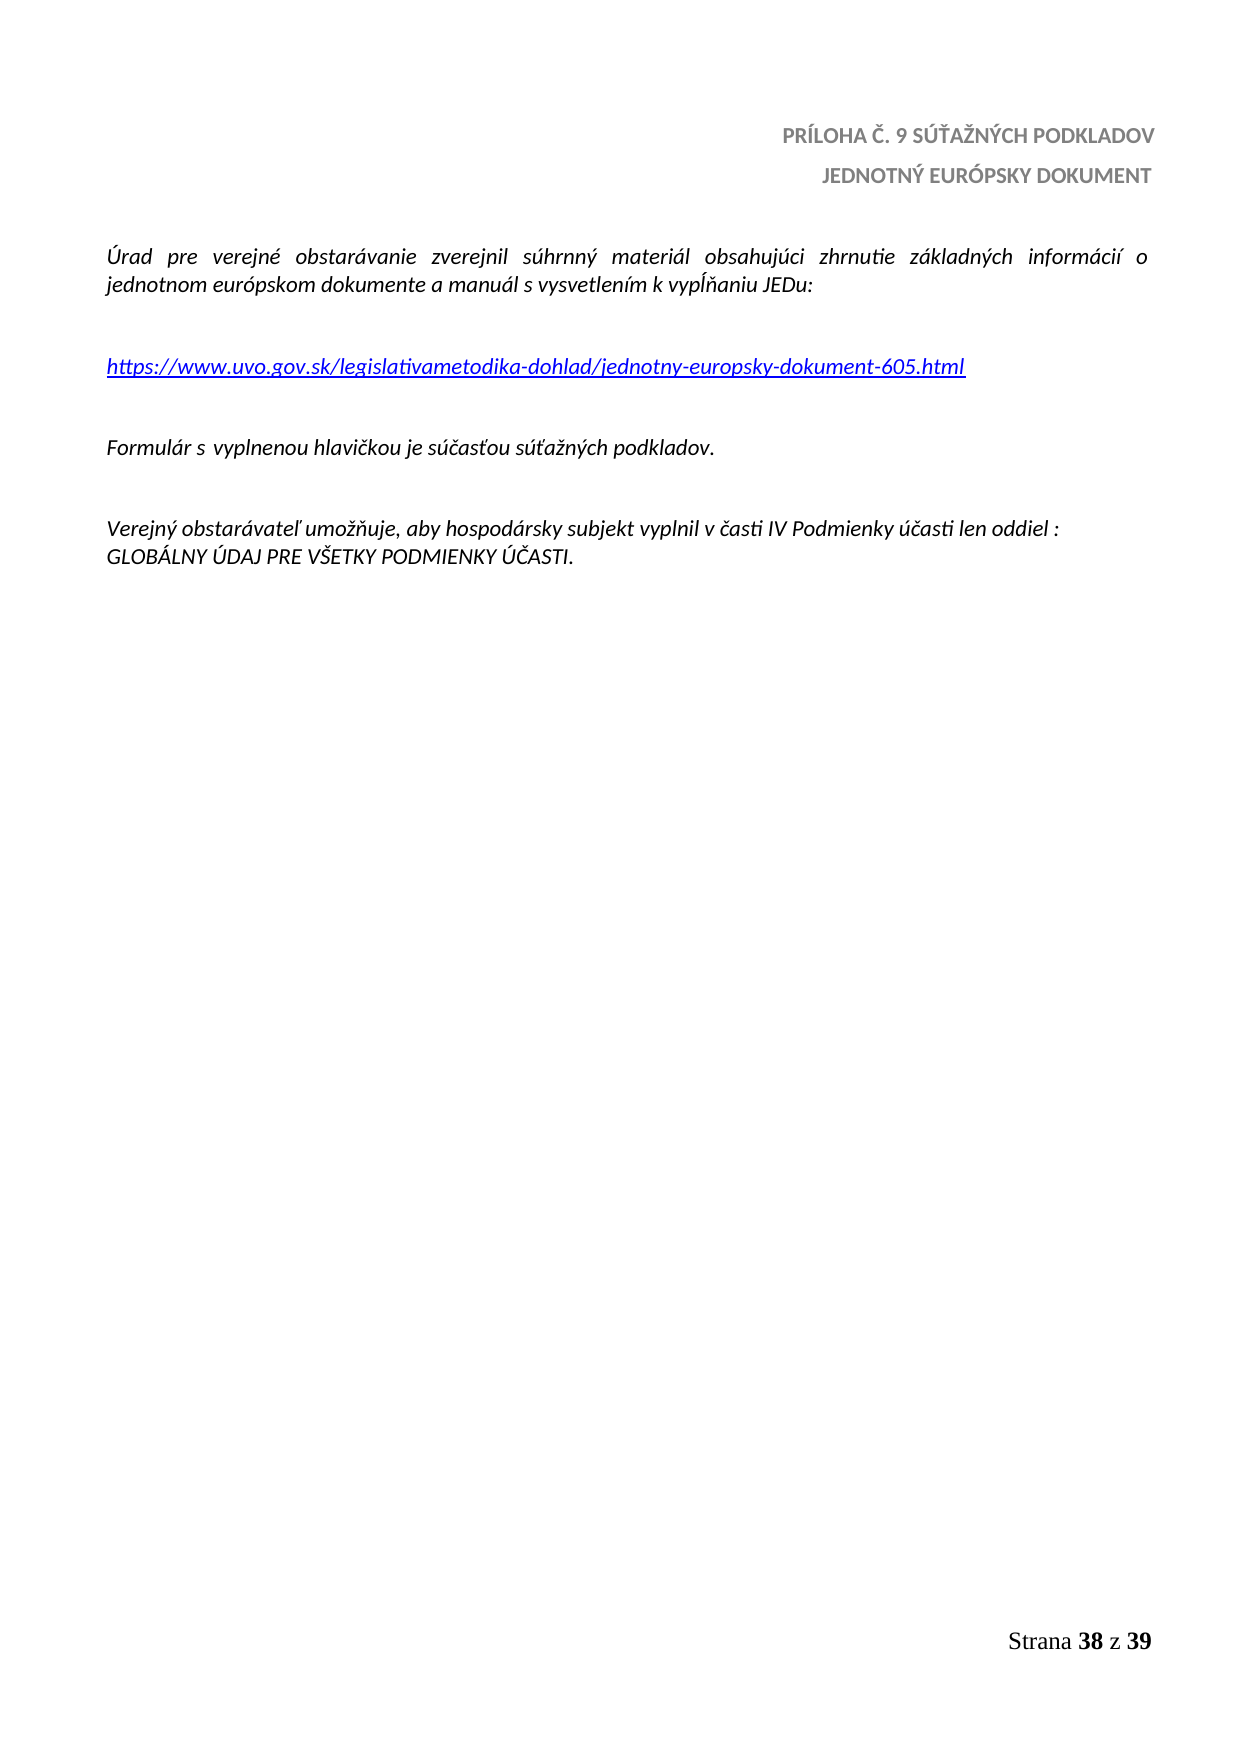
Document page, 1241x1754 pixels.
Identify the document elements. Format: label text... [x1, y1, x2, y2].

text Formulár s vyplnenou hlavičkou je súčasťou súťažných podkladov. [106, 433, 1152, 461]
text PRÍLOHA Č. 9 Súťažných podkladov [106, 121, 1155, 149]
text https://www.uvo.gov.sk/legislativametodika-dohlad/jednotny-europsky-dokument-605.html [106, 352, 1152, 380]
text Jednotný európsky dokument [106, 161, 1152, 189]
text Verejný obstarávateľ umožňuje, aby hospodársky subjekt vyplnil v časti IV Podmienky účasti len oddiel : GLOBÁLNY ÚDAJ PRE VŠETKY PODMIENKY ÚČASTI. [106, 514, 1152, 570]
text Úrad pre verejné obstarávanie zverejnil súhrnný materiál obsahujúci zhrnutie základných informácií o jednotnom európskom dokumente a manuál s vysvetlením k vypĺňaniu JEDu: [106, 242, 1152, 298]
